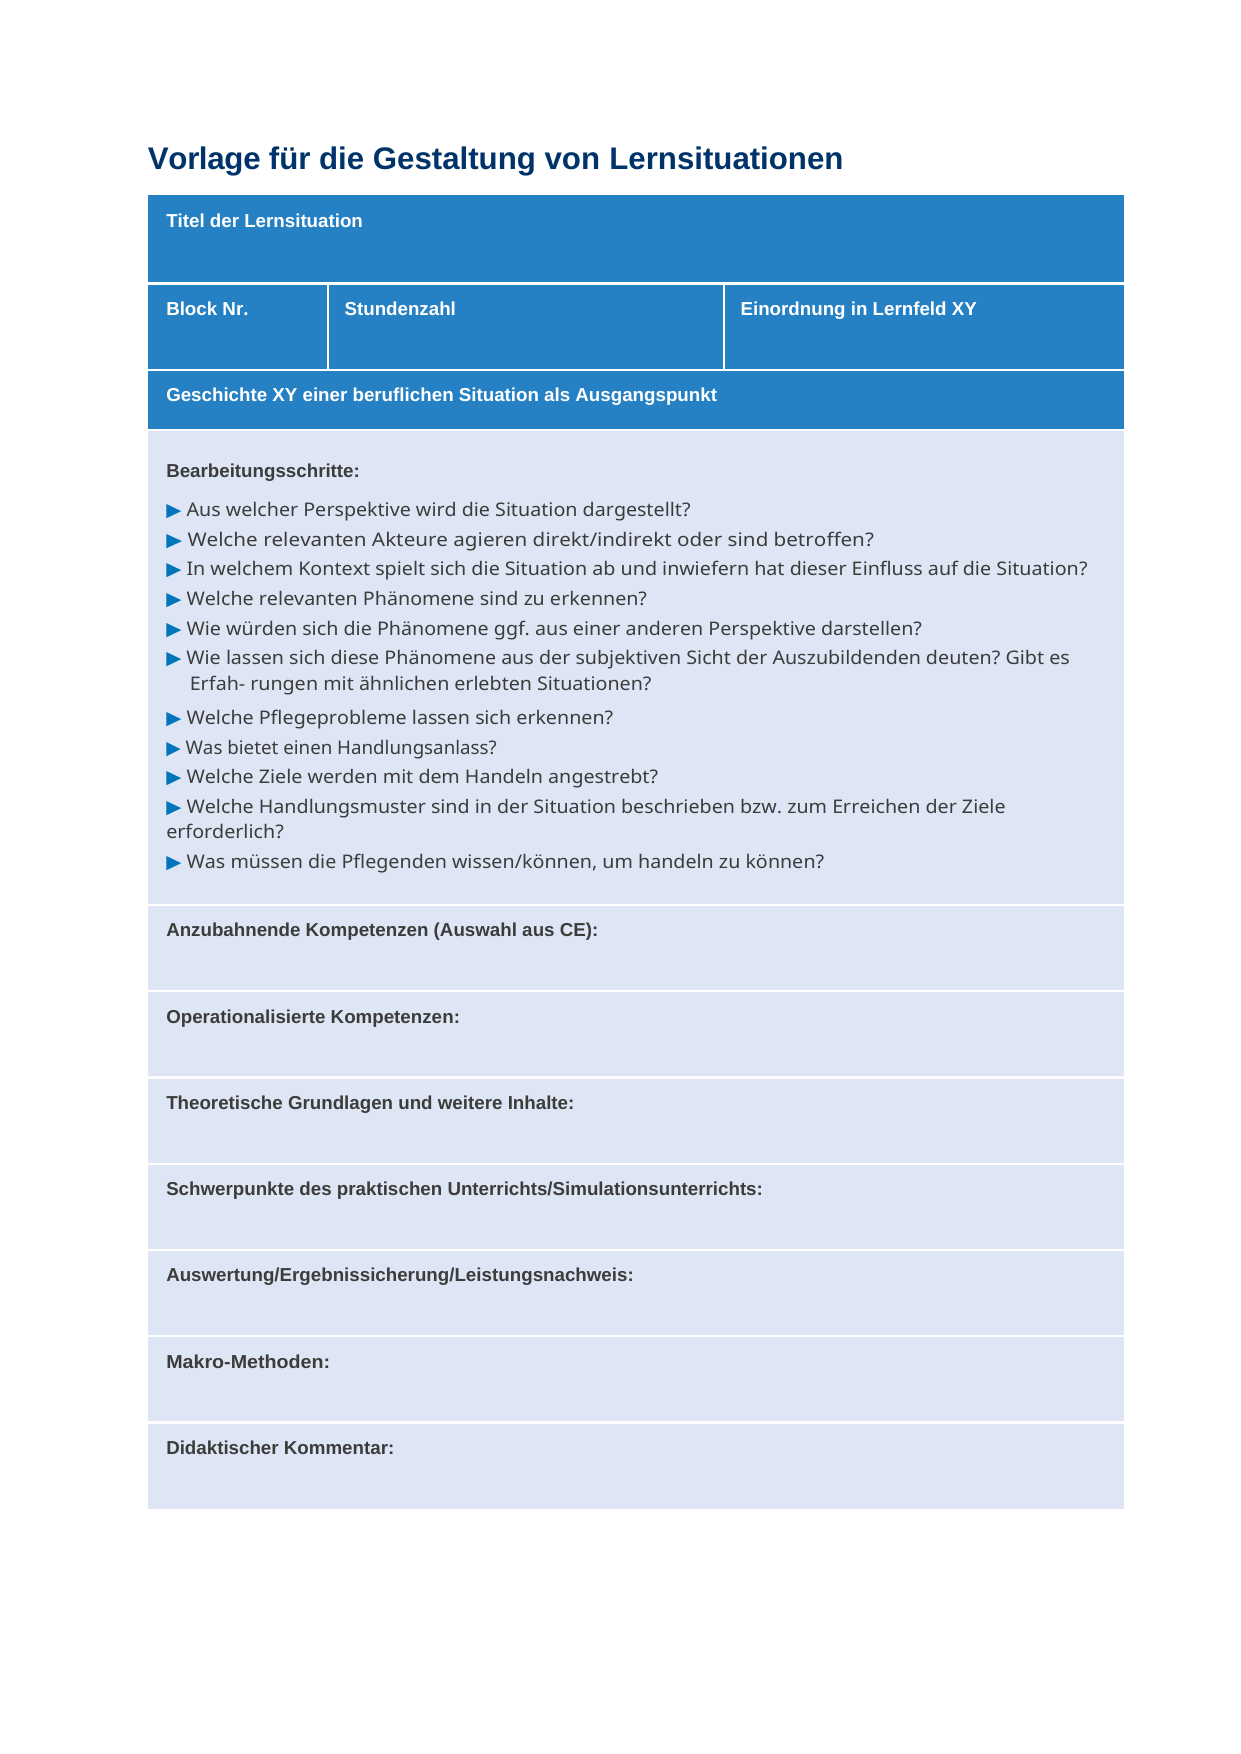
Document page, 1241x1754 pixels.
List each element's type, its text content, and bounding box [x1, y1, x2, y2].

table_cell Geschichte XY einer beruflichen Situation als Ausgangspunkt [148, 371, 1124, 429]
table_cell Stundenzahl [329, 285, 723, 369]
table_header Titel der Lernsituation [148, 195, 1124, 282]
table_cell Einordnung in Lernfeld XY [725, 285, 1124, 369]
table_cell Bearbeitungsschritte: ▶ Aus welcher Perspektive wird die Situation dargestellt? ▶ Welche relevanten Akteure agieren direkt/indirekt oder sind betroffen? ▶ In welchem Kontext spielt sich die Situation ab und inwiefern hat dieser Einfluss auf die Situation? ▶ Welche relevanten Phänomene sind zu erkennen? ▶ Wie würden sich die Phänomene ggf. aus einer anderen Perspektive darstellen? ▶ Wie lassen sich diese Phänomene aus der subjektiven Sicht der Auszubildenden deuten? Gibt es Erfah- rungen mit ähnlichen erlebten Situationen? ▶ Welche Pflegeprobleme lassen sich erkennen? ▶ Was bietet einen Handlungsanlass? ▶ Welche Ziele werden mit dem Handeln angestrebt? ▶ Welche Handlungsmuster sind in der Situation beschrieben bzw. zum Erreichen der Ziele erforderlich? ▶ Was müssen die Pflegenden wissen/können, um handeln zu können? [148, 431, 1124, 904]
table_cell Auswertung/Ergebnissicherung/Leistungsnachweis: [148, 1251, 1124, 1335]
text Vorlage für die Gestaltung von Lernsituationen [148, 140, 1136, 176]
table_cell Anzubahnende Kompetenzen (Auswahl aus CE): [148, 906, 1124, 990]
table_cell Theoretische Grundlagen und weitere Inhalte: [148, 1079, 1124, 1163]
table_cell Block Nr. [148, 285, 327, 369]
table_cell Schwerpunkte des praktischen Unterrichts/Simulationsunterrichts: [148, 1165, 1124, 1249]
table_cell Makro-Methoden: [148, 1337, 1124, 1421]
table_cell Operationalisierte Kompetenzen: [148, 992, 1124, 1076]
table_cell Didaktischer Kommentar: [148, 1424, 1124, 1509]
